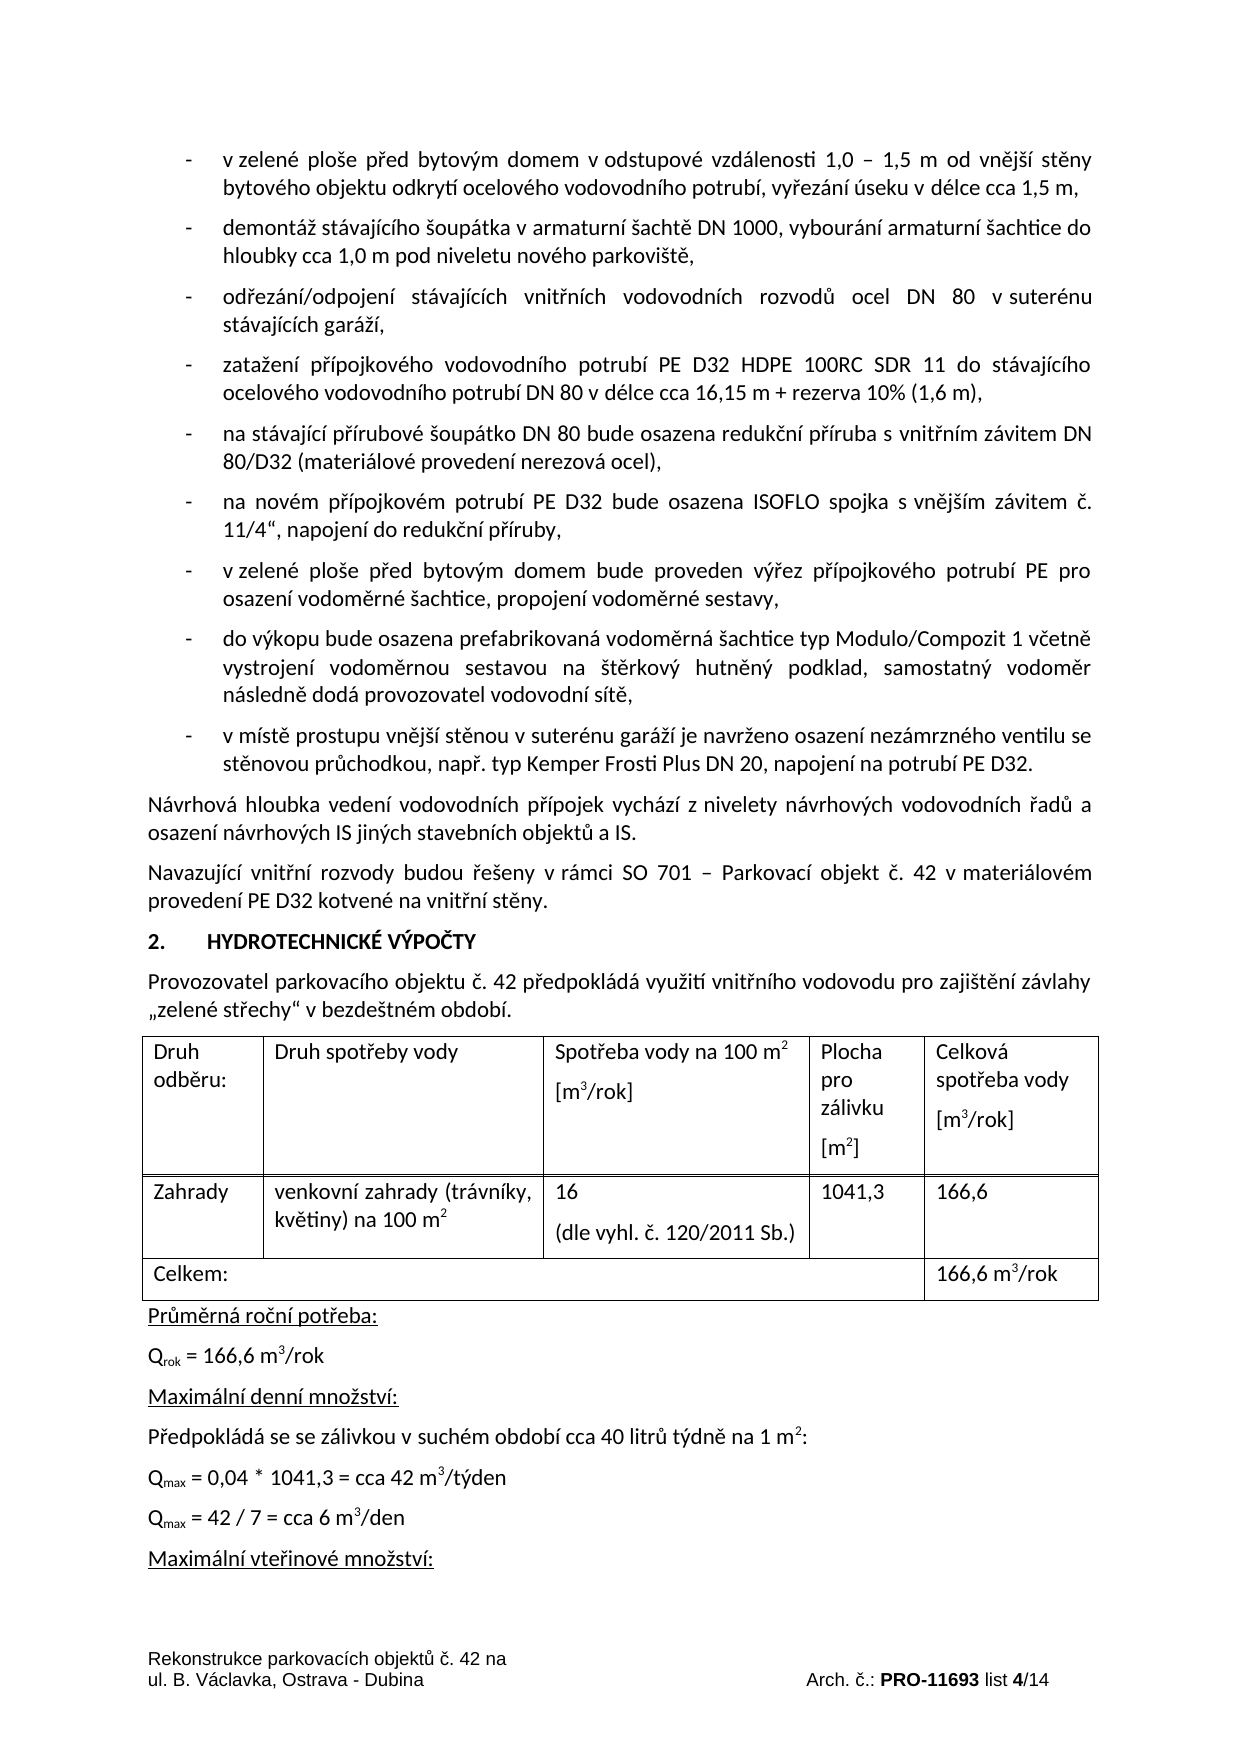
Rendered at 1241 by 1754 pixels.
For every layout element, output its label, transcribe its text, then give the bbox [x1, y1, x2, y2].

table_header Druh spotřeby vody [264, 1037, 543, 1174]
list demontáž stávajícího šoupátka v armaturní šachtě DN 1000, vybourání armaturní šachtice do hloubky cca 1,0 m pod niveletu nového parkoviště, [185, 213, 1092, 269]
text Qmax = 0,04 * 1041,3 = cca 42 m3/týden [148, 1463, 1092, 1491]
table_cell 166,6 m3/rok [925, 1259, 1098, 1300]
table_cell 166,6 [925, 1177, 1098, 1258]
table_header Plocha pro zálivku [m2] [810, 1037, 924, 1174]
list do výkopu bude osazena prefabrikovaná vodoměrná šachtice typ Modulo/Compozit 1 včetně vystrojení vodoměrnou sestavou na štěrkový hutněný podklad, samostatný vodoměr následně dodá provozovatel vodovodní sítě, [185, 624, 1092, 709]
text Provozovatel parkovacího objektu č. 42 předpokládá využití vnitřního vodovodu pro zajištění závlahy „zelené střechy“ v bezdeštném období. [148, 967, 1092, 1023]
table_cell 1041,3 [810, 1177, 924, 1258]
list na stávající přírubové šoupátko DN 80 bude osazena redukční příruba s vnitřním závitem DN 80/D32 (materiálové provedení nerezová ocel), [185, 419, 1092, 475]
table_header Spotřeba vody na 100 m2 [m3/rok] [544, 1037, 809, 1174]
table_cell 16 (dle vyhl. č. 120/2011 Sb.) [544, 1177, 809, 1258]
table_cell Zahrady [143, 1177, 263, 1258]
table_cell Celkem: [143, 1259, 924, 1300]
text Maximální vteřinové množství: [148, 1544, 1092, 1572]
text Qrok = 166,6 m3/rok [148, 1341, 1092, 1369]
list HYDROTECHNICKÉ VÝPOČTY [148, 927, 1092, 955]
text Qmax = 42 / 7 = cca 6 m3/den [148, 1503, 1092, 1531]
list zatažení přípojkového vodovodního potrubí PE D32 HDPE 100RC SDR 11 do stávajícího ocelového vodovodního potrubí DN 80 v délce cca 16,15 m + rezerva 10% (1,6 m), [185, 350, 1092, 406]
text Navazující vnitřní rozvody budou řešeny v rámci SO 701 – Parkovací objekt č. 42 v materiálovém provedení PE D32 kotvené na vnitřní stěny. [148, 858, 1092, 914]
text Průměrná roční potřeba: [148, 1301, 1092, 1329]
list odřezání/odpojení stávajících vnitřních vodovodních rozvodů ocel DN 80 v suterénu stávajících garáží, [185, 282, 1092, 338]
list v místě prostupu vnější stěnou v suterénu garáží je navrženo osazení nezámrzného ventilu se stěnovou průchodkou, např. typ Kemper Frosti Plus DN 20, napojení na potrubí PE D32. [185, 721, 1092, 777]
list na novém přípojkovém potrubí PE D32 bude osazena ISOFLO spojka s vnějším závitem č. 11/4“, napojení do redukční příruby, [185, 487, 1092, 543]
table_header Celková spotřeba vody [m3/rok] [925, 1037, 1098, 1174]
text Předpokládá se se zálivkou v suchém období cca 40 litrů týdně na 1 m2: [148, 1422, 1092, 1450]
list v zelené ploše před bytovým domem v odstupové vzdálenosti 1,0 – 1,5 m od vnější stěny bytového objektu odkrytí ocelového vodovodního potrubí, vyřezání úseku v délce cca 1,5 m, [185, 145, 1092, 201]
table_header Druh odběru: [143, 1037, 263, 1174]
table_cell venkovní zahrady (trávníky, květiny) na 100 m2 [264, 1177, 543, 1258]
list v zelené ploše před bytovým domem bude proveden výřez přípojkového potrubí PE pro osazení vodoměrné šachtice, propojení vodoměrné sestavy, [185, 556, 1092, 612]
text Maximální denní množství: [148, 1382, 1092, 1410]
text Návrhová hloubka vedení vodovodních přípojek vychází z nivelety návrhových vodovodních řadů a osazení návrhových IS jiných stavebních objektů a IS. [148, 790, 1092, 846]
